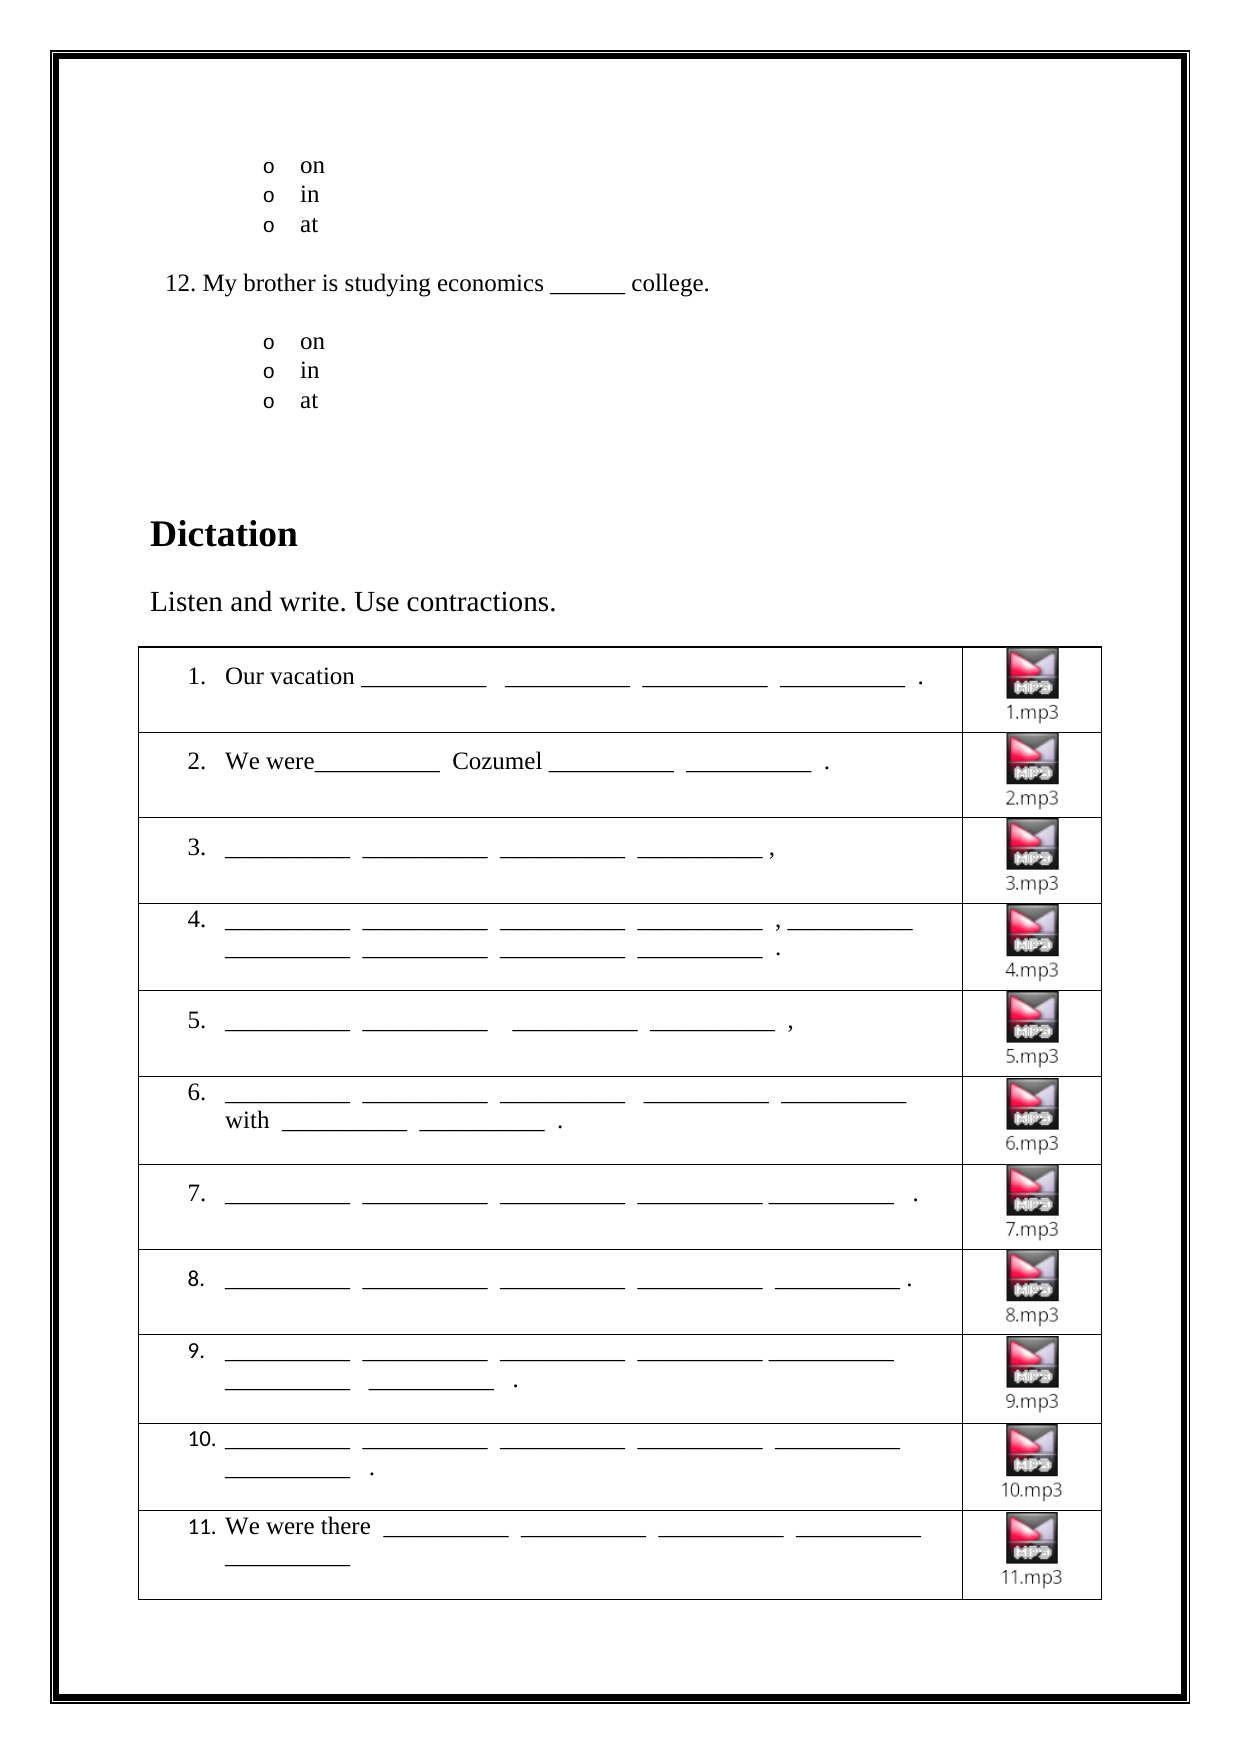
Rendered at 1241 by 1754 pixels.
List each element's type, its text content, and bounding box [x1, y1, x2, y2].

list on [262, 150, 1090, 179]
table_cell [963, 1335, 1101, 1422]
table_cell [963, 904, 1101, 990]
table_cell __________ __________ __________ __________ __________ __________ . [139, 1424, 962, 1510]
list at [262, 385, 1090, 414]
table_cell We were there __________ __________ __________ __________ __________ [139, 1511, 962, 1598]
list at [262, 209, 1090, 239]
table_cell [963, 1250, 1101, 1334]
table_cell __________ __________ __________ __________ __________ __________ __________ . [139, 1335, 962, 1422]
table_cell [963, 733, 1101, 817]
text Dictation [150, 511, 1090, 554]
table_cell [963, 1165, 1101, 1249]
table_cell __________ __________ __________ __________ __________ with __________ __________ . [139, 1077, 962, 1163]
list on [262, 326, 1090, 355]
table_cell [963, 991, 1101, 1076]
table_cell __________ __________ __________ __________ __________ . [139, 1165, 962, 1249]
text Listen and write. Use contractions. [150, 584, 1090, 617]
list in [262, 179, 1090, 209]
list My brother is studying economics ______ college. [165, 268, 1090, 297]
table_cell [963, 1424, 1101, 1510]
table_cell __________ __________ __________ __________ , [139, 991, 962, 1076]
table_cell [963, 1511, 1101, 1598]
table_cell __________ __________ __________ __________ __________ . [139, 1250, 962, 1334]
table_header Our vacation __________ __________ __________ __________ . [139, 648, 962, 732]
table_cell [963, 1077, 1101, 1163]
list in [262, 355, 1090, 385]
table_header [963, 648, 1101, 732]
table_cell [963, 818, 1101, 903]
table_cell We were__________ Cozumel __________ __________ . [139, 733, 962, 817]
table_cell __________ __________ __________ __________ , [139, 818, 962, 903]
table_cell __________ __________ __________ __________ , __________ __________ __________ __________ __________ . [139, 904, 962, 990]
